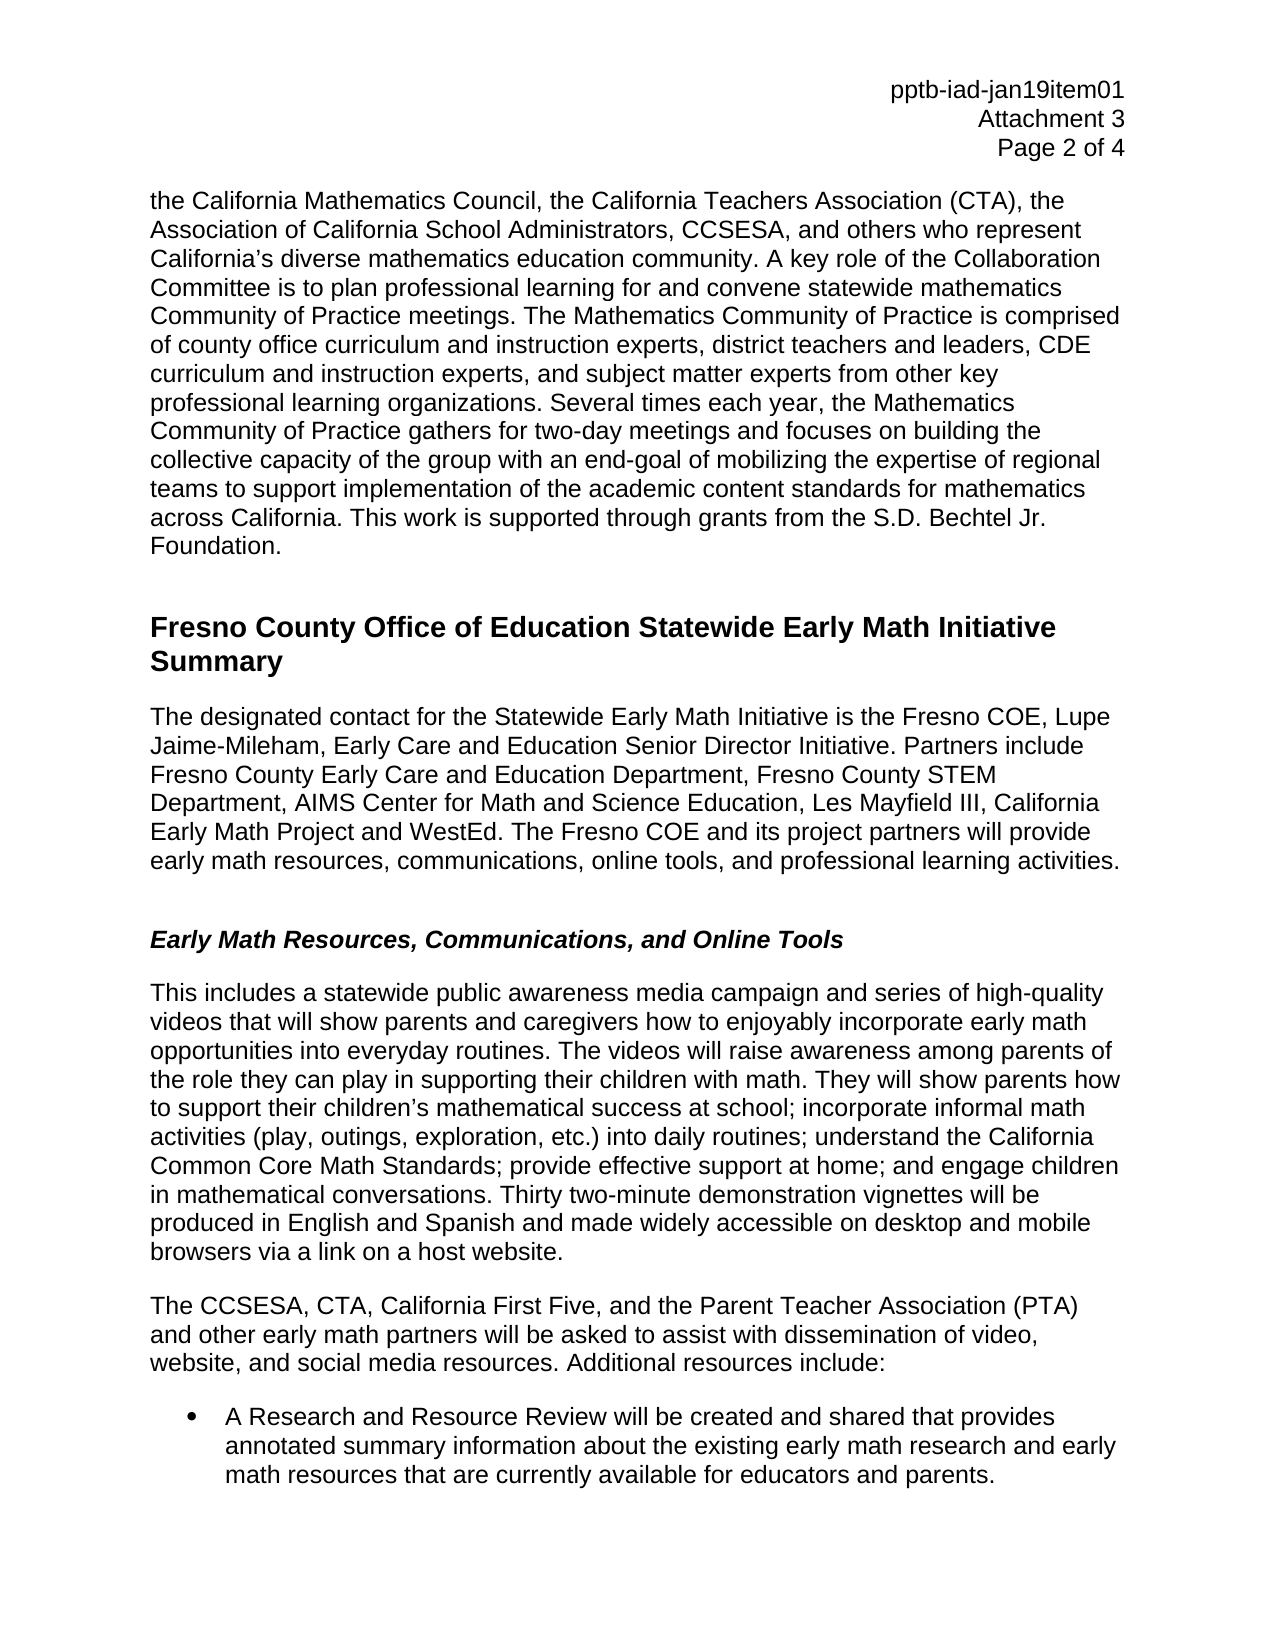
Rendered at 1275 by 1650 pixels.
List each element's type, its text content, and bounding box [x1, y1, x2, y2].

text This includes a statewide public awareness media campaign and series of high-quality videos that will show parents and caregivers how to enjoyably incorporate early math opportunities into everyday routines. The videos will raise awareness among parents of the role they can play in supporting their children with math. They will show parents how to support their children’s mathematical success at school; incorporate informal math activities (play, outings, exploration, etc.) into daily routines; understand the California Common Core Math Standards; provide effective support at home; and engage children in mathematical conversations. Thirty two-minute demonstration vignettes will be produced in English and Spanish and made widely accessible on desktop and mobile browsers via a link on a host website. [150, 978, 1125, 1266]
text The CCSESA, CTA, California First Five, and the Parent Teacher Association (PTA) and other early math partners will be asked to assist with dissemination of video, website, and social media resources. Additional resources include: [150, 1291, 1125, 1377]
list A Research and Resource Review will be created and shared that provides annotated summary information about the existing early math research and early math resources that are currently available for educators and parents. [187, 1402, 1125, 1488]
subtitle Early Math Resources, Communications, and Online Tools [150, 925, 1125, 953]
text The designated contact for the Statewide Early Math Initiative is the Fresno COE, Lupe Jaime-Mileham, Early Care and Education Senior Director Initiative. Partners include Fresno County Early Care and Education Department, Fresno County STEM Department, AIMS Center for Math and Science Education, Les Mayfield III, California Early Math Project and WestEd. The Fresno COE and its project partners will provide early math resources, communications, online tools, and professional learning activities. [150, 702, 1125, 875]
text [150, 186, 1125, 560]
subtitle Fresno County Office of Education Statewide Early Math Initiative Summary [150, 610, 1125, 677]
